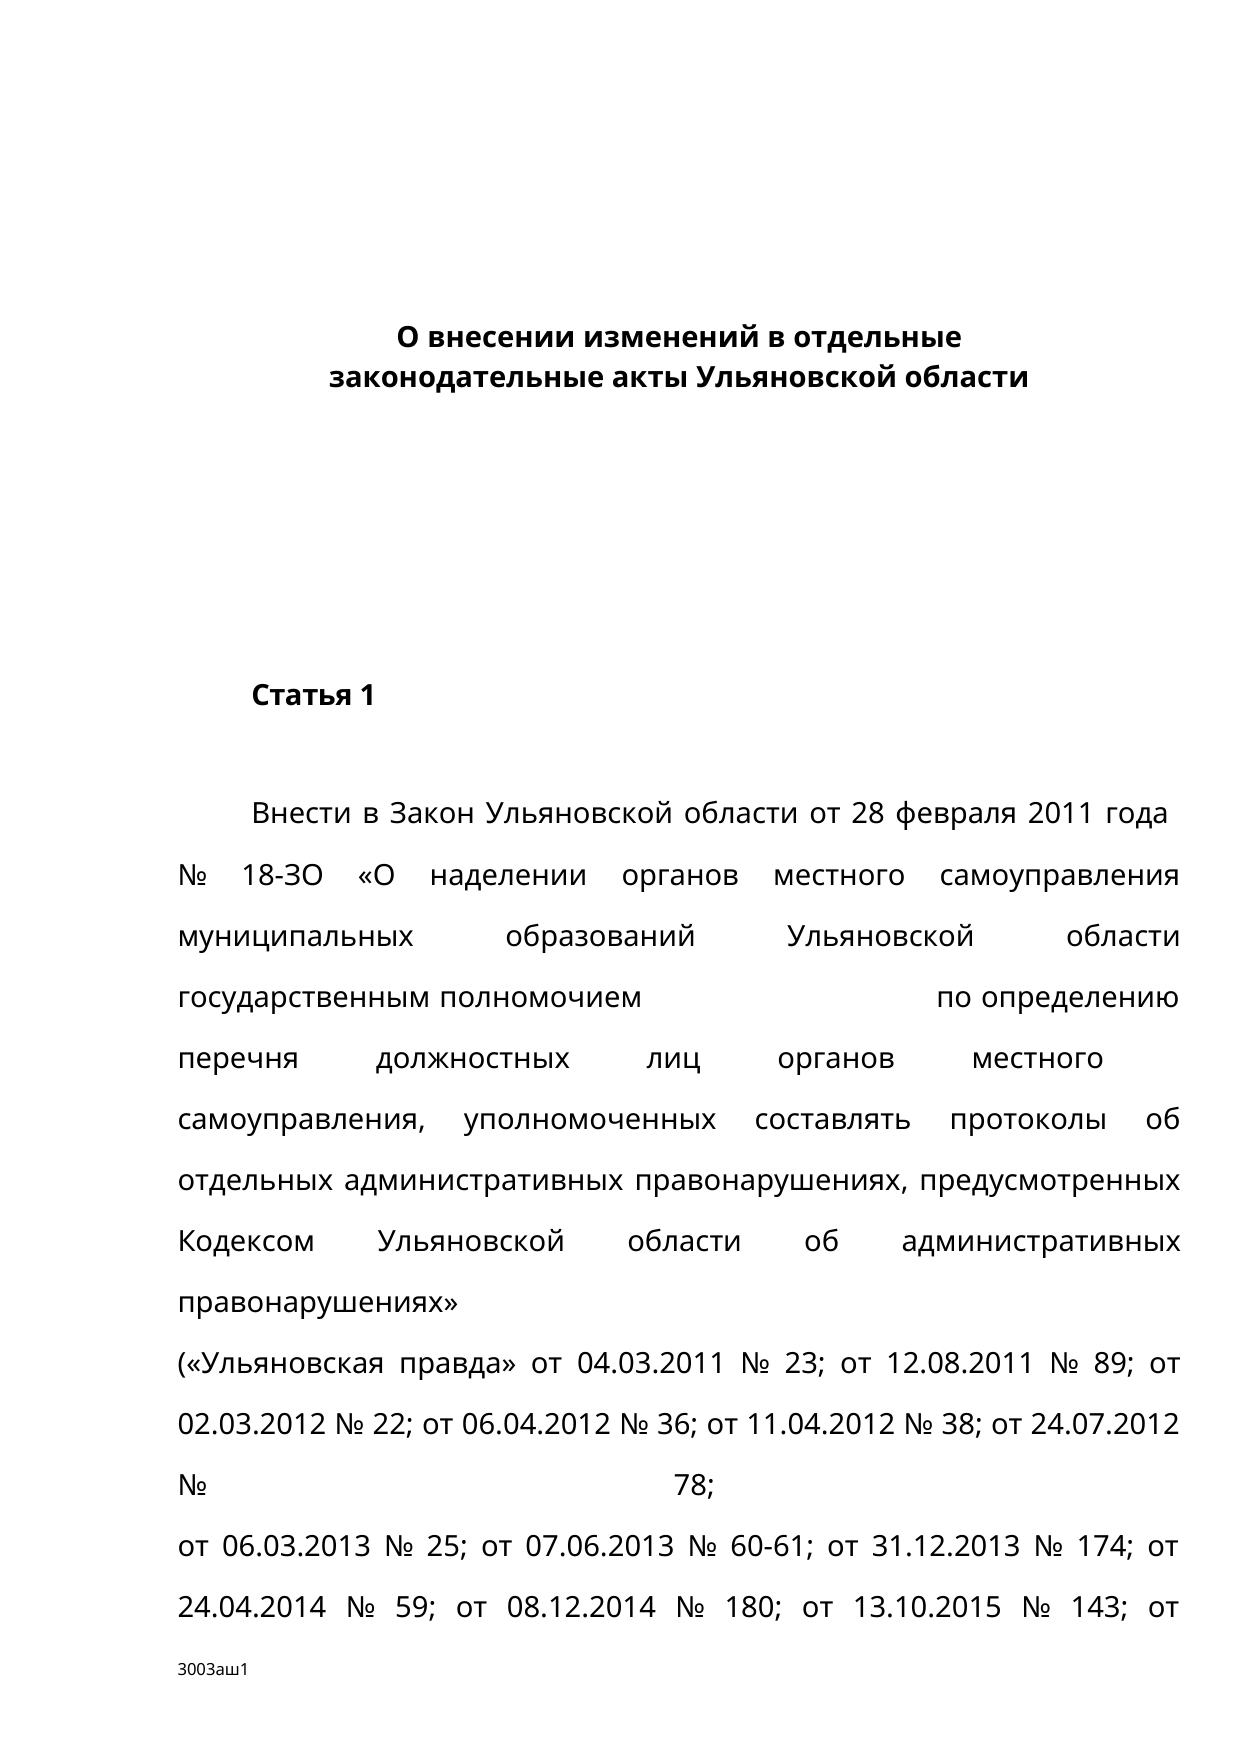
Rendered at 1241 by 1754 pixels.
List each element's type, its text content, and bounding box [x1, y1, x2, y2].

text законодательные акты Ульяновской области [177, 356, 1181, 396]
text Статья 1 [177, 674, 1181, 713]
text О внесении изменений в отдельные [177, 317, 1181, 356]
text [177, 793, 1181, 1626]
